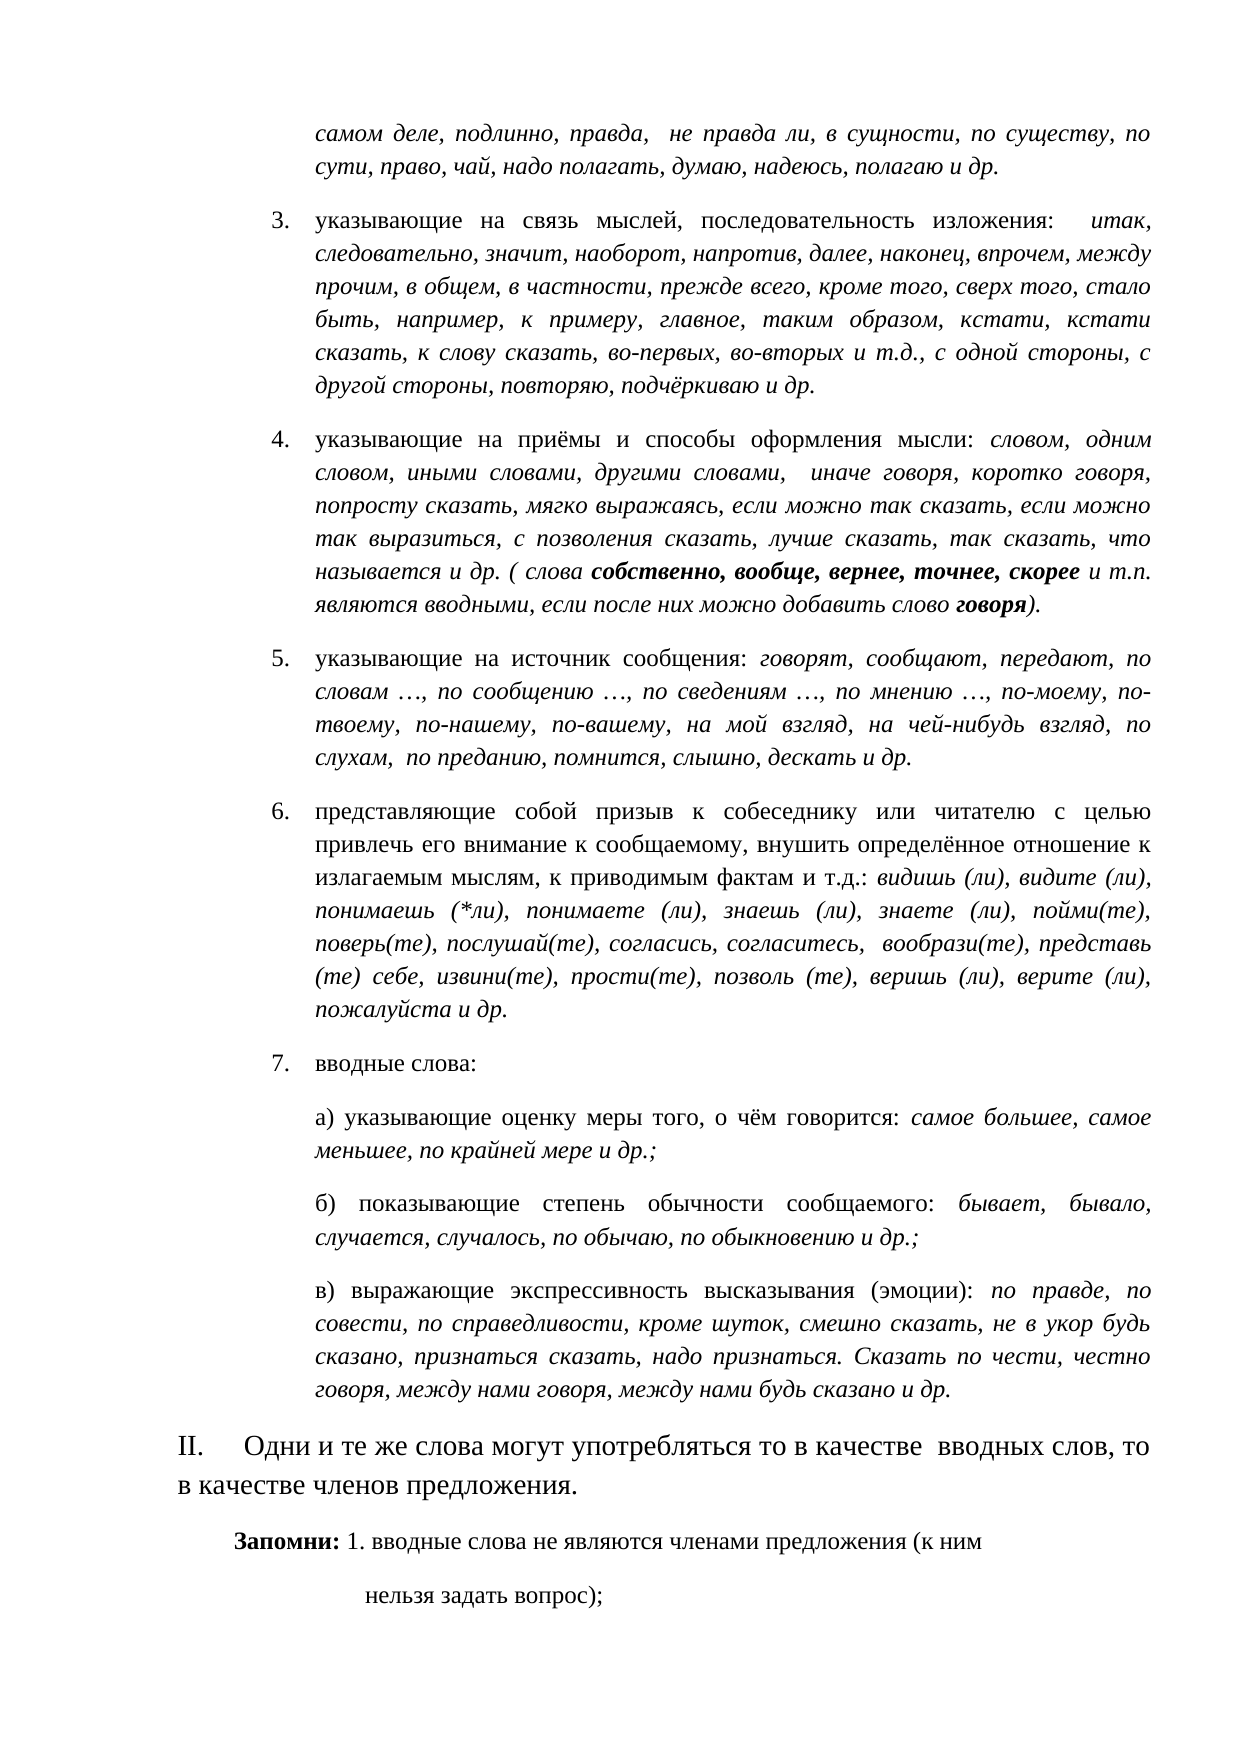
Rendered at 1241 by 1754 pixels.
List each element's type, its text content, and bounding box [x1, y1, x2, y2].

list указывающие на связь мыслей, последовательность изложения: итак, следовательно, значит, наоборот, напротив, далее, наконец, впрочем, между прочим, в общем, в частности, прежде всего, кроме того, сверх того, стало быть, например, к примеру, главное, таким образом, кстати, кстати сказать, к слову сказать, во-первых, во-вторых и т.д., с одной стороны, с другой стороны, повторяю, подчёркиваю и др. [271, 205, 1152, 399]
list указывающие на приёмы и способы оформления мысли: словом, одним словом, иными словами, другими словами, иначе говоря, коротко говоря, попросту сказать, мягко выражаясь, если можно так сказать, если можно так выразиться, с позволения сказать, лучше сказать, так сказать, что называется и др. ( слова собственно, вообще, вернее, точнее, скорее и т.п. являются вводными, если после них можно добавить слово говоря). [271, 424, 1152, 618]
list указывающие на источник сообщения: говорят, сообщают, передают, по словам …, по сообщению …, по сведениям …, по мнению …, по-моему, по-твоему, по-нашему, по-вашему, на мой взгляд, на чей-нибудь взгляд, по слухам, по преданию, помнится, слышно, дескать и др. [271, 643, 1152, 771]
text Запомни: 1. вводные слова не являются членами предложения (к ним [177, 1526, 1152, 1555]
text б) показывающие степень обычности сообщаемого: бывает, бывало, случается, случалось, по обычаю, по обыкновению и др.; [315, 1188, 1152, 1250]
text а) указывающие оценку меры того, о чём говорится: самое большее, самое меньшее, по крайней мере и др.; [315, 1102, 1152, 1163]
list вводные слова: [271, 1048, 1152, 1077]
list представляющие собой призыв к собеседнику или читателю с целью привлечь его внимание к сообщаемому, внушить определённое отношение к излагаемым мыслям, к приводимым фактам и т.д.: видишь (ли), видите (ли), понимаешь (*ли), понимаете (ли), знаешь (ли), знаете (ли), пойми(те), поверь(те), послушай(те), согласись, согласитесь, вообрази(те), представь (те) себе, извини(те), прости(те), позволь (те), веришь (ли), верите (ли), пожалуйста и др. [271, 796, 1152, 1023]
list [271, 118, 1152, 180]
text в) выражающие экспрессивность высказывания (эмоции): по правде, по совести, по справедливости, кроме шуток, смешно сказать, не в укор будь сказано, признаться сказать, надо признаться. Сказать по чести, честно говоря, между нами говоря, между нами будь сказано и др. [315, 1275, 1152, 1403]
text нельзя задать вопрос); [177, 1580, 1152, 1609]
text II. Одни и те же слова могут употребляться то в качестве вводных слов, то в качестве членов предложения. [177, 1428, 1152, 1500]
